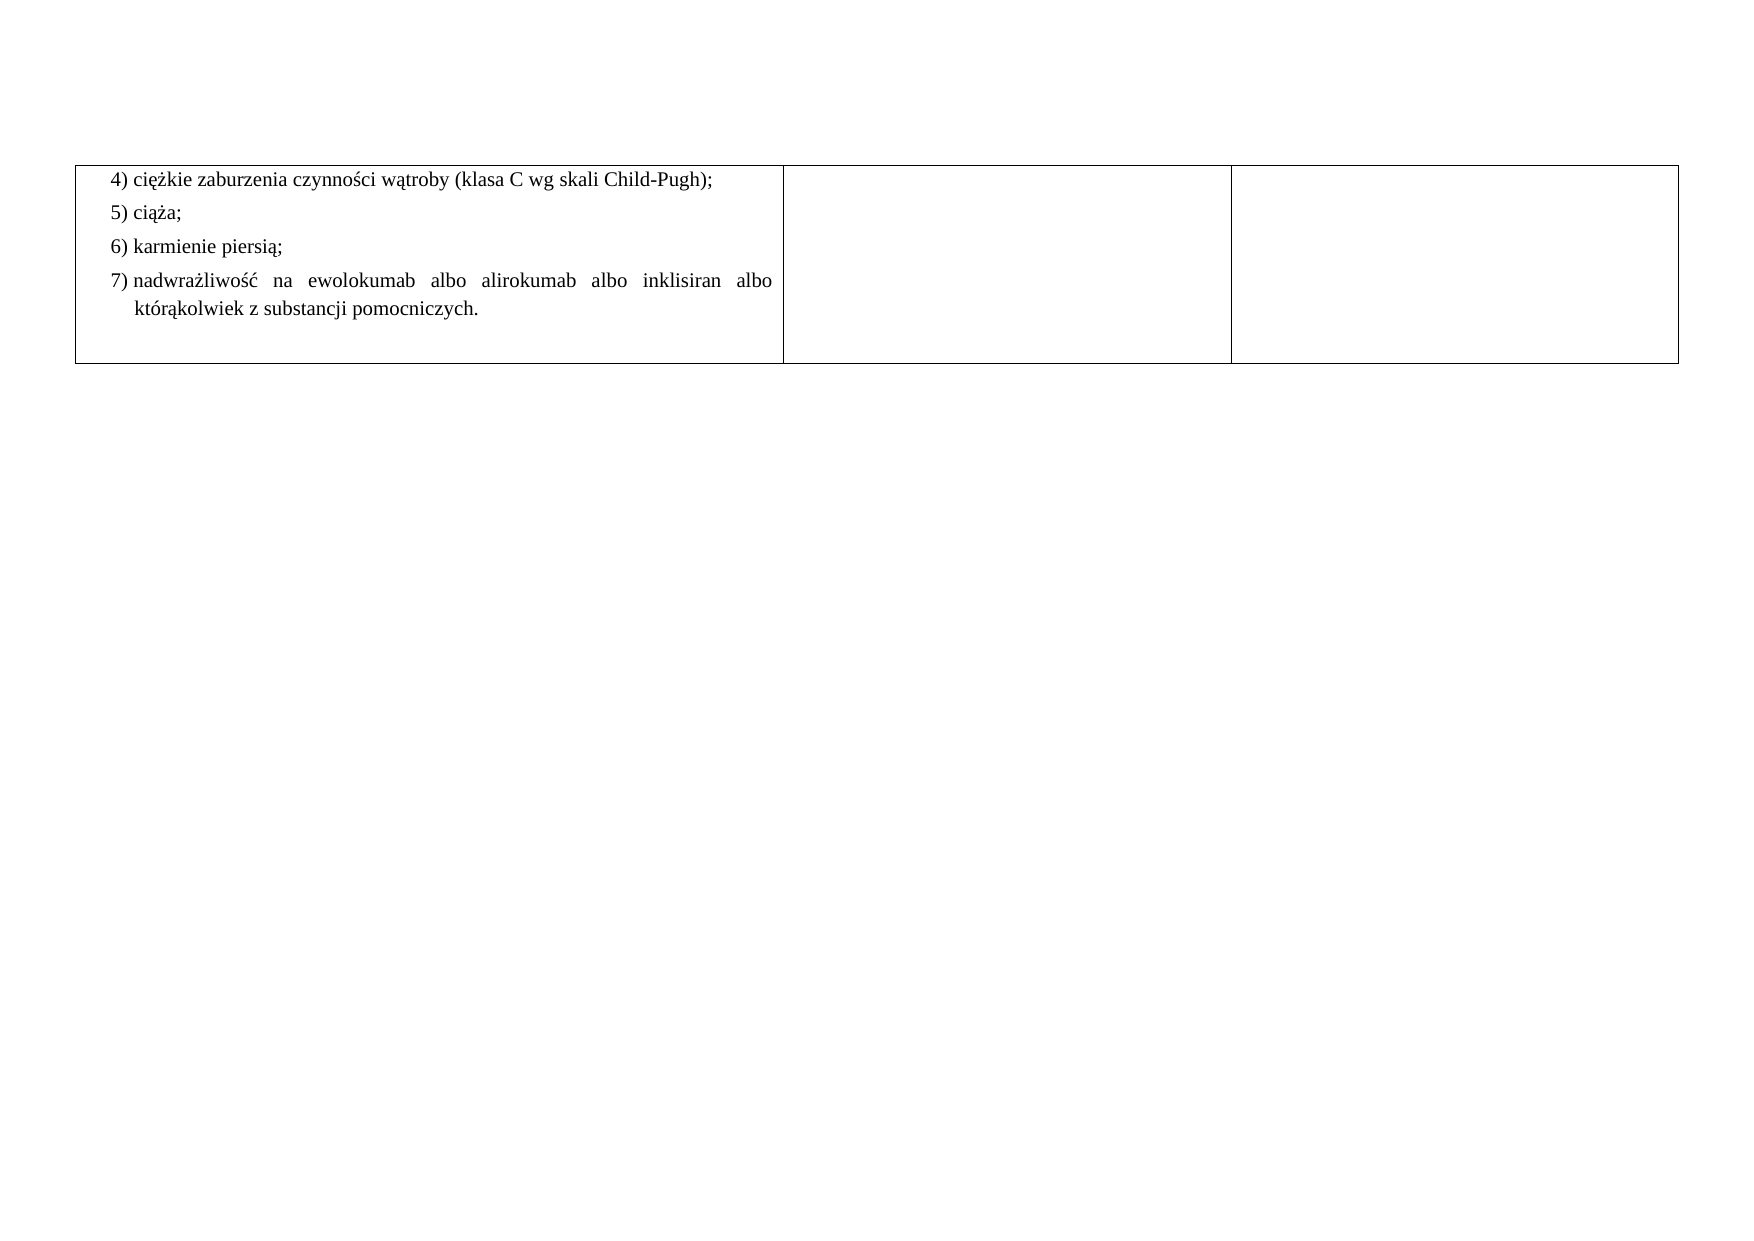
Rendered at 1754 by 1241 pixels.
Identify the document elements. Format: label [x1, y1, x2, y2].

table_cell [784, 166, 1231, 363]
table_cell [1232, 166, 1678, 363]
table_cell [76, 166, 783, 363]
